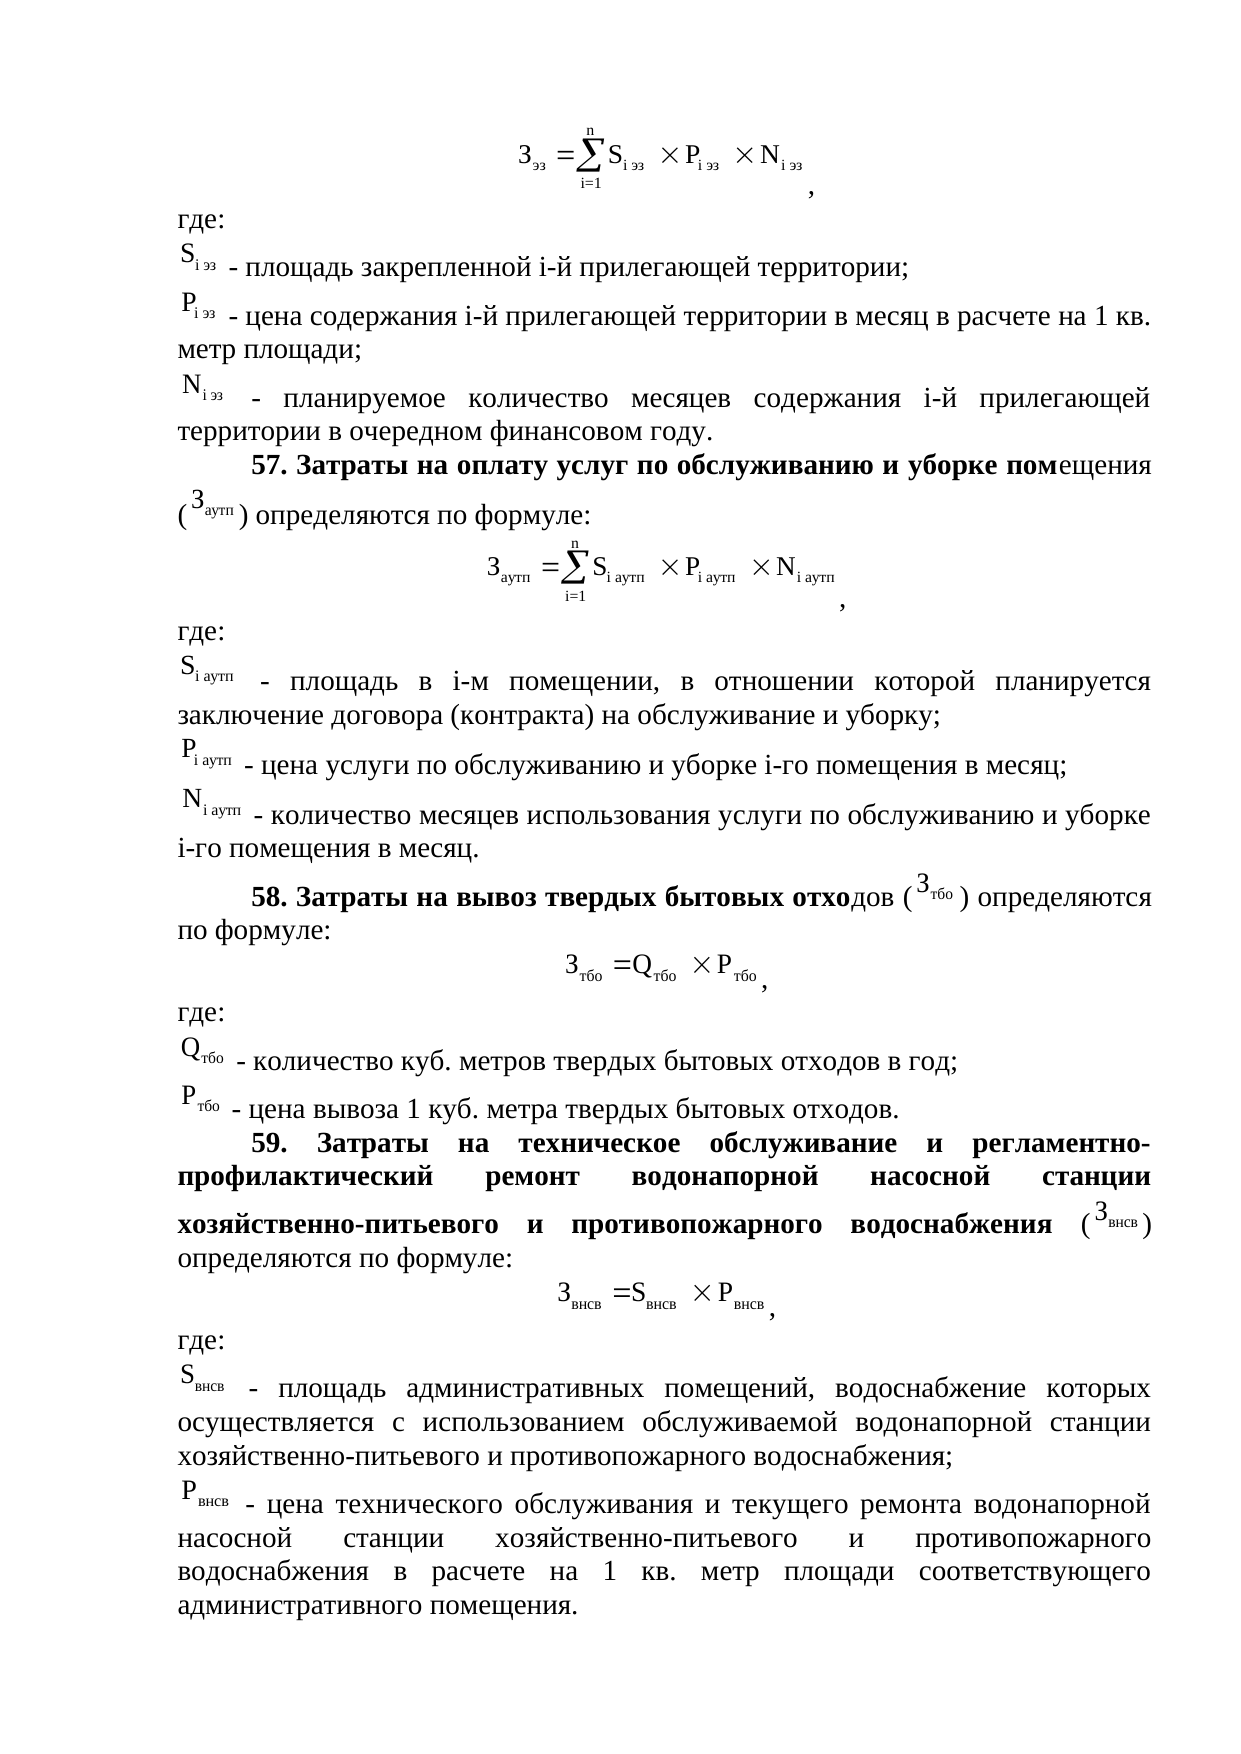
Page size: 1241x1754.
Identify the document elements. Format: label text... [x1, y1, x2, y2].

text - площадь административных помещений, водоснабжение которых осуществляется с использованием обслуживаемой водонапорной станции хозяйственно-питьевого и противопожарного водоснабжения; [177, 1356, 1152, 1471]
text , [177, 1274, 1152, 1322]
text , [177, 946, 1152, 994]
text - цена содержания i-й прилегающей территории в месяц в расчете на 1 кв. метр площади; [177, 283, 1152, 365]
text - цена технического обслуживания и текущего ремонта водонапорной насосной станции хозяйственно-питьевого и противопожарного водоснабжения в расчете на 1 кв. метр площади соответствующего административного помещения. [177, 1471, 1152, 1620]
text - цена услуги по обслуживанию и уборке i-го помещения в месяц; [177, 730, 1152, 780]
text где: [177, 613, 1152, 647]
text - площадь закрепленной i-й прилегающей территории; [177, 234, 1152, 283]
text - количество куб. метров твердых бытовых отходов в год; [177, 1028, 1152, 1076]
text где: [177, 994, 1152, 1028]
text 57. Затраты на оплату услуг по обслуживанию и уборке помещения () определяются по формуле: [177, 447, 1152, 530]
text - количество месяцев использования услуги по обслуживанию и уборке i-го помещения в месяц. [177, 780, 1152, 864]
text , [177, 530, 1152, 613]
text где: [177, 1322, 1152, 1356]
text - площадь в i-м помещении, в отношении которой планируется заключение договора (контракта) на обслуживание и уборку; [177, 647, 1152, 730]
text - планируемое количество месяцев содержания i-й прилегающей территории в очередном финансовом году. [177, 365, 1152, 447]
text где: [177, 201, 1152, 234]
text 58. Затраты на вывоз твердых бытовых отходов () определяются по формуле: [177, 864, 1152, 946]
text - цена вывоза 1 куб. метра твердых бытовых отходов. [177, 1076, 1152, 1125]
text , [177, 118, 1152, 201]
text 59. Затраты на техническое обслуживание и регламентно-профилактический ремонт водонапорной насосной станции хозяйственно-питьевого и противопожарного водоснабжения () определяются по формуле: [177, 1125, 1152, 1274]
